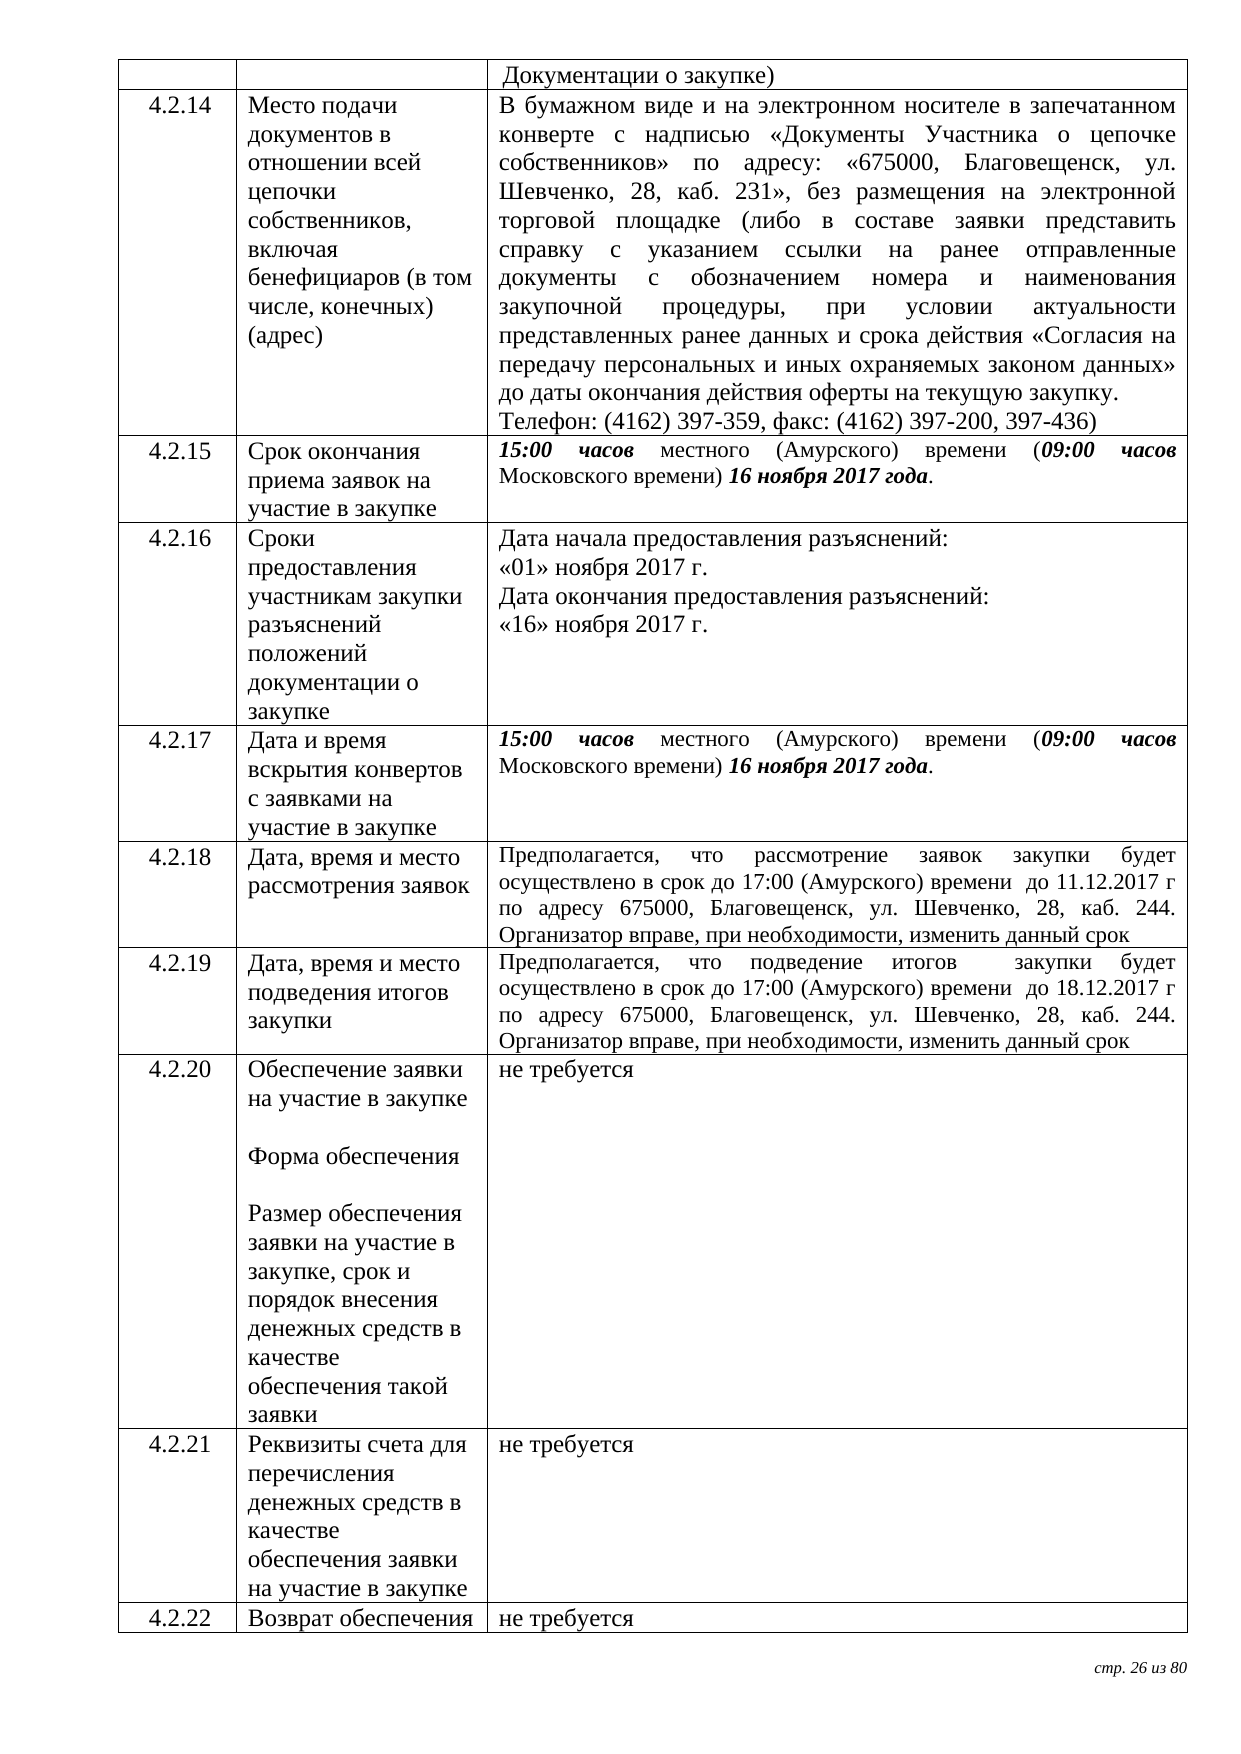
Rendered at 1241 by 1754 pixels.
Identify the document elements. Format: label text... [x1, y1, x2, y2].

table_cell не требуется [488, 1603, 1187, 1632]
table_cell Предполагается, что рассмотрение заявок закупки будет осуществлено в срок до 17:00 (Амурского) времени до 11.12.2017 г по адресу 675000, Благовещенск, ул. Шевченко, 28, каб. 244. Организатор вправе, при необходимости, изменить данный срок [488, 842, 1187, 947]
table_cell Дата начала предоставления разъяснений: «01» ноября 2017 г. Дата окончания предоставления разъяснений: «16» ноября 2017 г. [488, 523, 1187, 724]
table_cell [119, 842, 236, 947]
table_cell В бумажном виде и на электронном носителе в запечатанном конверте с надписью «Документы Участника о цепочке собственников» по адресу: «675000, Благовещенск, ул. Шевченко, 28, каб. 231», без размещения на электронной торговой площадке (либо в составе заявки представить справку с указанием ссылки на ранее отправленные документы с обозначением номера и наименования закупочной процедуры, при условии актуальности представленных ранее данных и срока действия «Согласия на передачу персональных и иных охраняемых законом данных» до даты окончания действия оферты на текущую закупку. Телефон: (4162) 397-359, факс: (4162) 397-200, 397-436) [488, 90, 1187, 435]
table_cell Реквизиты счета для перечисления денежных средств в качестве обеспечения заявки на участие в закупке [237, 1429, 487, 1602]
table_cell [119, 436, 236, 522]
table_cell [119, 1429, 236, 1602]
table_cell Дата, время и место подведения итогов закупки [237, 948, 487, 1053]
table_cell Предполагается, что подведение итогов закупки будет осуществлено в срок до 17:00 (Амурского) времени до 18.12.2017 г по адресу 675000, Благовещенск, ул. Шевченко, 28, каб. 244. Организатор вправе, при необходимости, изменить данный срок [488, 948, 1187, 1053]
table_cell не требуется [488, 1429, 1187, 1602]
table_cell 15:00 часов местного (Амурского) времени (09емьсот пятьдесят пять тысяч четырестадвести:00 часов Московского времени) 16 ноября 2017 года. [488, 726, 1187, 841]
table_cell [119, 60, 236, 89]
table_cell Место подачи документов в отношении всей цепочки собственников, включая бенефициаров (в том числе, конечных) (адрес) [237, 90, 487, 435]
table_cell 15:00 часов местного (Амурского) времени (09емьсот пятьдесят пять тысяч четырестадвести:00 часов Московского времени) 16 ноября 2017 года. [488, 436, 1187, 522]
table_cell [119, 1055, 236, 1428]
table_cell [237, 60, 487, 89]
table_cell не требуется [488, 1055, 1187, 1428]
table_cell Дата и время вскрытия конвертов с заявками на участие в закупке [237, 726, 487, 841]
table_cell [119, 726, 236, 841]
table_cell Срок окончания приема заявок на участие в закупке [237, 436, 487, 522]
table_cell [119, 90, 236, 435]
table_cell Сроки предоставления участникам закупки разъяснений положений документации о закупке [237, 523, 487, 724]
table_cell [119, 948, 236, 1053]
table_cell [119, 1603, 236, 1632]
table_cell Дата, время и место рассмотрения заявок [237, 842, 487, 947]
table_cell [119, 523, 236, 724]
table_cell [488, 60, 1187, 89]
table_cell Обеспечение заявки на участие в закупке Форма обеспечения Размер обеспечения заявки на участие в закупке, срок и порядок внесения денежных средств в качестве обеспечения такой заявки [237, 1055, 487, 1428]
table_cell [237, 1603, 487, 1632]
